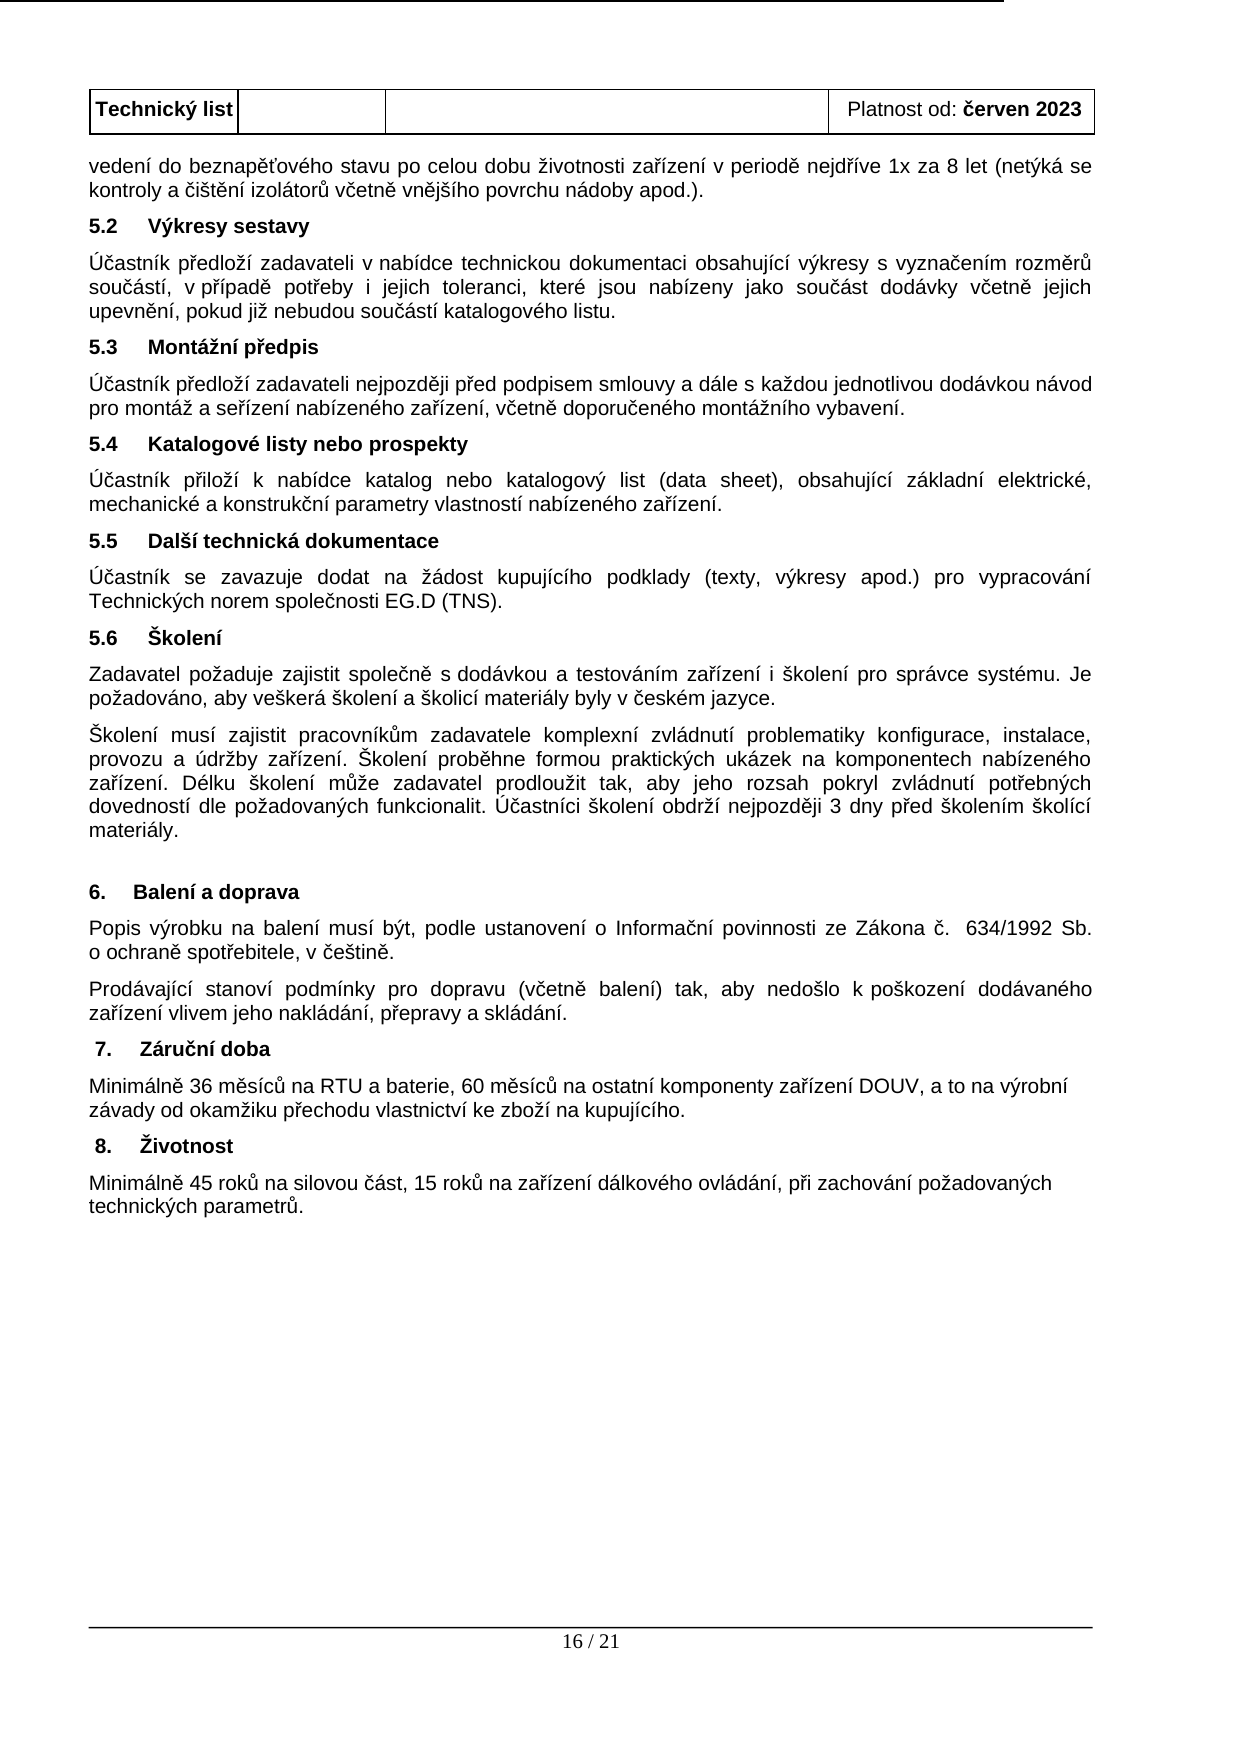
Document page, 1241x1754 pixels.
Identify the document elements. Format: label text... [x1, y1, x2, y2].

text Popis výrobku na balení musí být, podle ustanovení o Informační povinnosti ze Zákona č. 634/1992 Sb. o ochraně spotřebitele, v češtině. [89, 916, 1092, 964]
text Minimálně 45 roků na silovou část, 15 roků na zařízení dálkového ovládání, při zachování požadovaných technických parametrů. [89, 1170, 1092, 1218]
list Výkresy sestavy [89, 214, 1092, 238]
list Další technická dokumentace [89, 529, 1092, 553]
list Školení [89, 626, 1092, 649]
text Minimálně 36 měsíců na RTU a baterie, 60 měsíců na ostatní komponenty zařízení DOUV, a to na výrobní závady od okamžiku přechodu vlastnictví ke zboží na kupujícího. [89, 1073, 1092, 1121]
list Montážní předpis [89, 335, 1092, 359]
text Školení musí zajistit pracovníkům zadavatele komplexní zvládnutí problematiky konfigurace, instalace, provozu a údržby zařízení. Školení proběhne formou praktických ukázek na komponentech nabízeného zařízení. Délku školení může zadavatel prodloužit tak, aby jeho rozsah pokryl zvládnutí potřebných dovedností dle požadovaných funkcionalit. Účastníci školení obdrží nejpozději 3 dny před školením školící materiály. [89, 722, 1092, 842]
list Balení a doprava [89, 880, 1092, 904]
list Katalogové listy nebo prospekty [89, 432, 1092, 456]
text Prodávající stanoví podmínky pro dopravu (včetně balení) tak, aby nedošlo k poškození dodávaného zařízení vlivem jeho nakládání, přepravy a skládání. [89, 977, 1092, 1024]
text Účastník předloží zadavateli v nabídce technickou dokumentaci obsahující výkresy s vyznačením rozměrů součástí, v případě potřeby i jejich toleranci, které jsou nabízeny jako součást dodávky včetně jejich upevnění, pokud již nebudou součástí katalogového listu. [89, 251, 1092, 322]
text Účastník předloží zadavateli nejpozději před podpisem smlouvy a dále s každou jednotlivou dodávkou návod pro montáž a seřízení nabízeného zařízení, včetně doporučeného montážního vybavení. [89, 371, 1092, 419]
text Zadavatel požaduje zajistit společně s dodávkou a testováním zařízení i školení pro správce systému. Je požadováno, aby veškerá školení a školicí materiály byly v českém jazyce. [89, 662, 1092, 710]
list Životnost [94, 1134, 1092, 1158]
text Účastník se zavazuje dodat na žádost kupujícího podklady (texty, výkresy apod.) pro vypracování Technických norem společnosti EG.D (TNS). [89, 565, 1092, 613]
list Záruční doba [94, 1037, 1092, 1061]
text Účastník přiloží k nabídce katalog nebo katalogový list (data sheet), obsahující základní elektrické, mechanické a konstrukční parametry vlastností nabízeného zařízení. [89, 468, 1092, 516]
